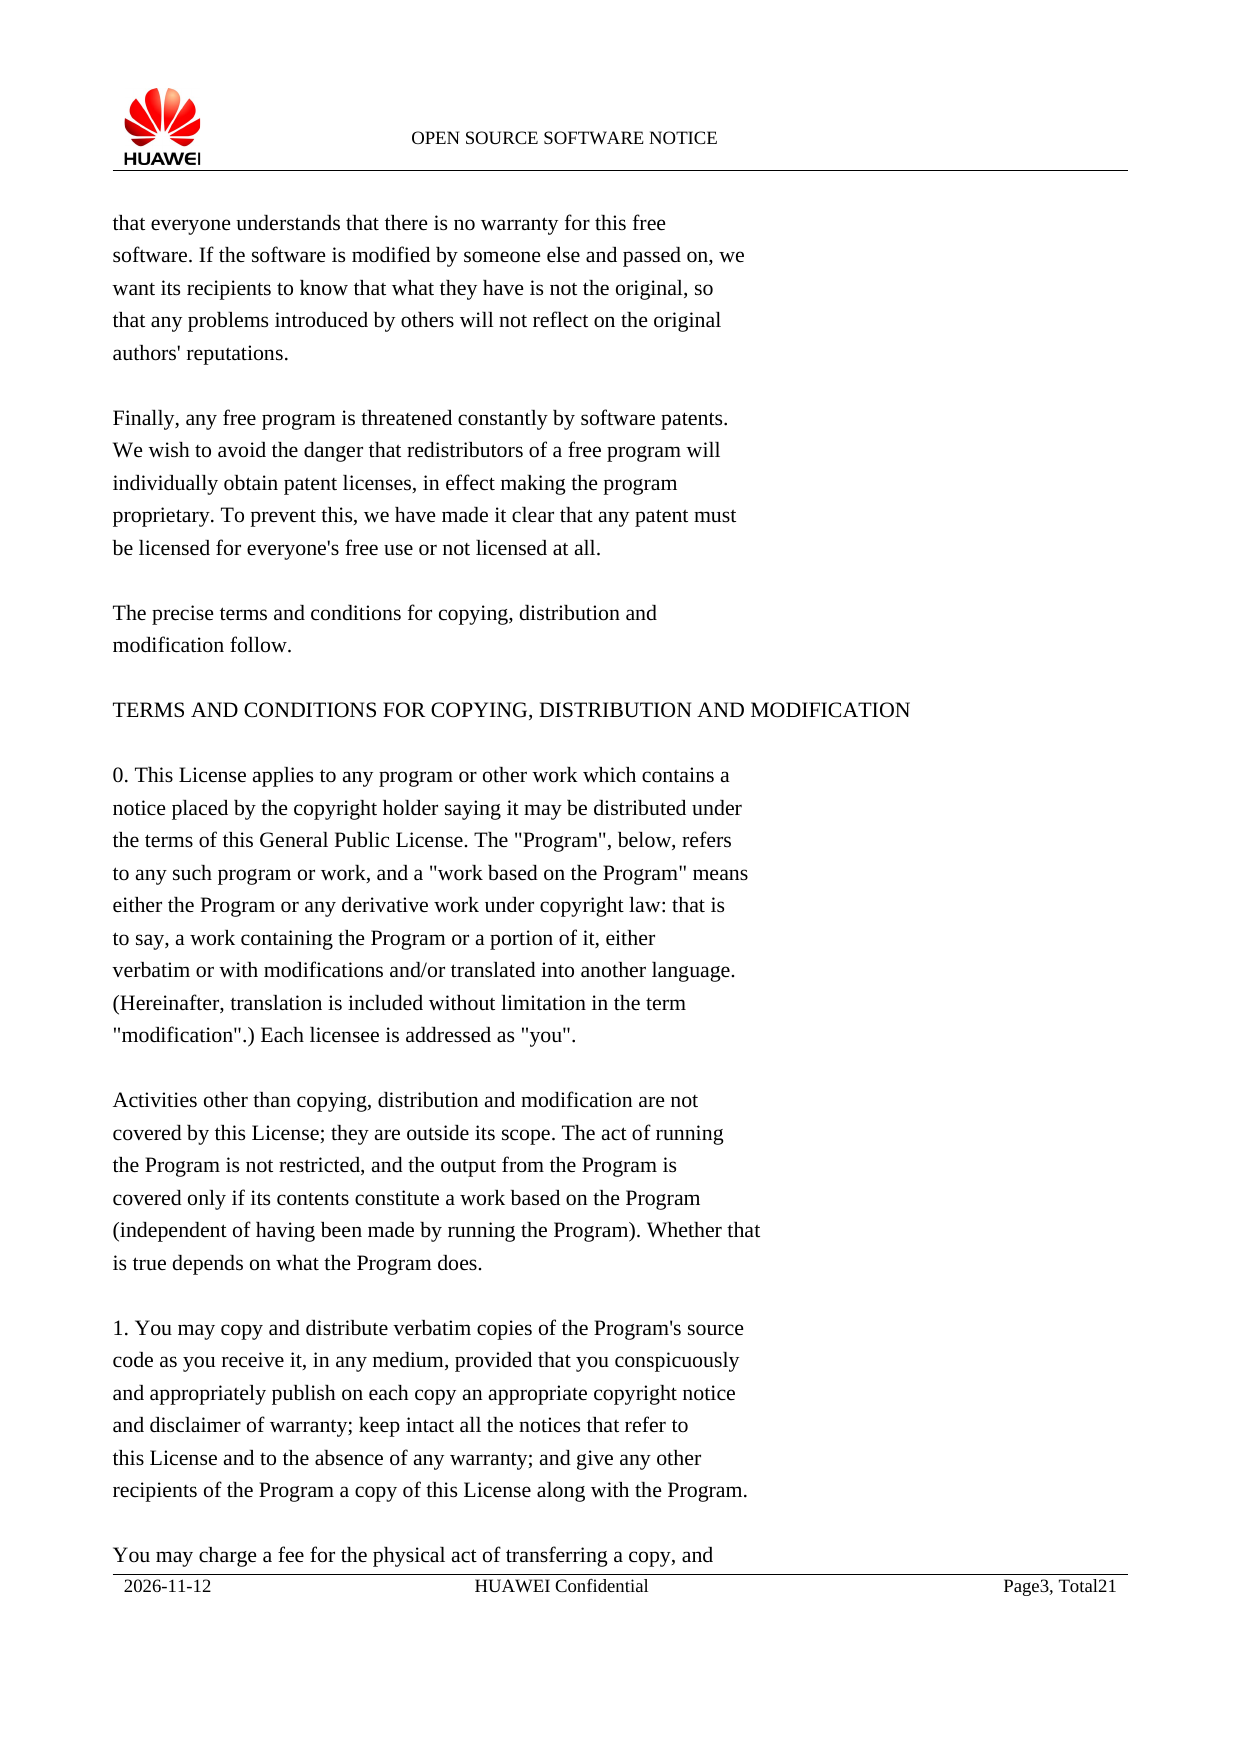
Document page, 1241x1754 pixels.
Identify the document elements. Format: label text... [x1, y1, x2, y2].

text 1. You may copy and distribute verbatim copies of the Program's source [112, 1311, 1128, 1344]
text to any such program or work, and a "work based on the Program" means [112, 856, 1128, 889]
text the terms of this General Public License. The "Program", below, refers [112, 824, 1128, 856]
text modification follow. [112, 629, 1128, 661]
text TERMS AND CONDITIONS FOR COPYING, DISTRIBUTION AND MODIFICATION [112, 694, 1128, 726]
text notice placed by the copyright holder saying it may be distributed under [112, 791, 1128, 824]
text and disclaimer of warranty; keep intact all the notices that refer to [112, 1409, 1128, 1441]
text (independent of having been made by running the Program). Whether that [112, 1214, 1128, 1246]
text verbatim or with modifications and/or translated into another language. [112, 954, 1128, 986]
text Activities other than copying, distribution and modification are not [112, 1084, 1128, 1116]
text 0. This License applies to any program or other work which contains a [112, 759, 1128, 791]
text want its recipients to know that what they have is not the original, so [112, 271, 1128, 304]
text "modification".) Each licensee is addressed as "you". [112, 1019, 1128, 1051]
text software. If the software is modified by someone else and passed on, we [112, 239, 1128, 271]
text be licensed for everyone's free use or not licensed at all. [112, 531, 1128, 564]
text is true depends on what the Program does. [112, 1246, 1128, 1279]
text that any problems introduced by others will not reflect on the original [112, 304, 1128, 336]
text recipients of the Program a copy of this License along with the Program. [112, 1474, 1128, 1506]
text We wish to avoid the danger that redistributors of a free program will [112, 434, 1128, 466]
text Finally, any free program is threatened constantly by software patents. [112, 401, 1128, 434]
text covered by this License; they are outside its scope. The act of running [112, 1116, 1128, 1149]
text that everyone understands that there is no warranty for this free [112, 206, 1128, 239]
text this License and to the absence of any warranty; and give any other [112, 1441, 1128, 1474]
text the Program is not restricted, and the output from the Program is [112, 1149, 1128, 1181]
text individually obtain patent licenses, in effect making the program [112, 466, 1128, 499]
text covered only if its contents constitute a work based on the Program [112, 1181, 1128, 1214]
text to say, a work containing the Program or a portion of it, either [112, 921, 1128, 954]
picture [124, 88, 201, 165]
text and appropriately publish on each copy an appropriate copyright notice [112, 1376, 1128, 1409]
text proprietary. To prevent this, we have made it clear that any patent must [112, 499, 1128, 531]
text authors' reputations. [112, 336, 1128, 369]
text code as you receive it, in any medium, provided that you conspicuously [112, 1344, 1128, 1376]
text The precise terms and conditions for copying, distribution and [112, 596, 1128, 629]
text You may charge a fee for the physical act of transferring a copy, and [112, 1539, 1128, 1571]
text (Hereinafter, translation is included without limitation in the term [112, 986, 1128, 1019]
text either the Program or any derivative work under copyright law: that is [112, 889, 1128, 921]
